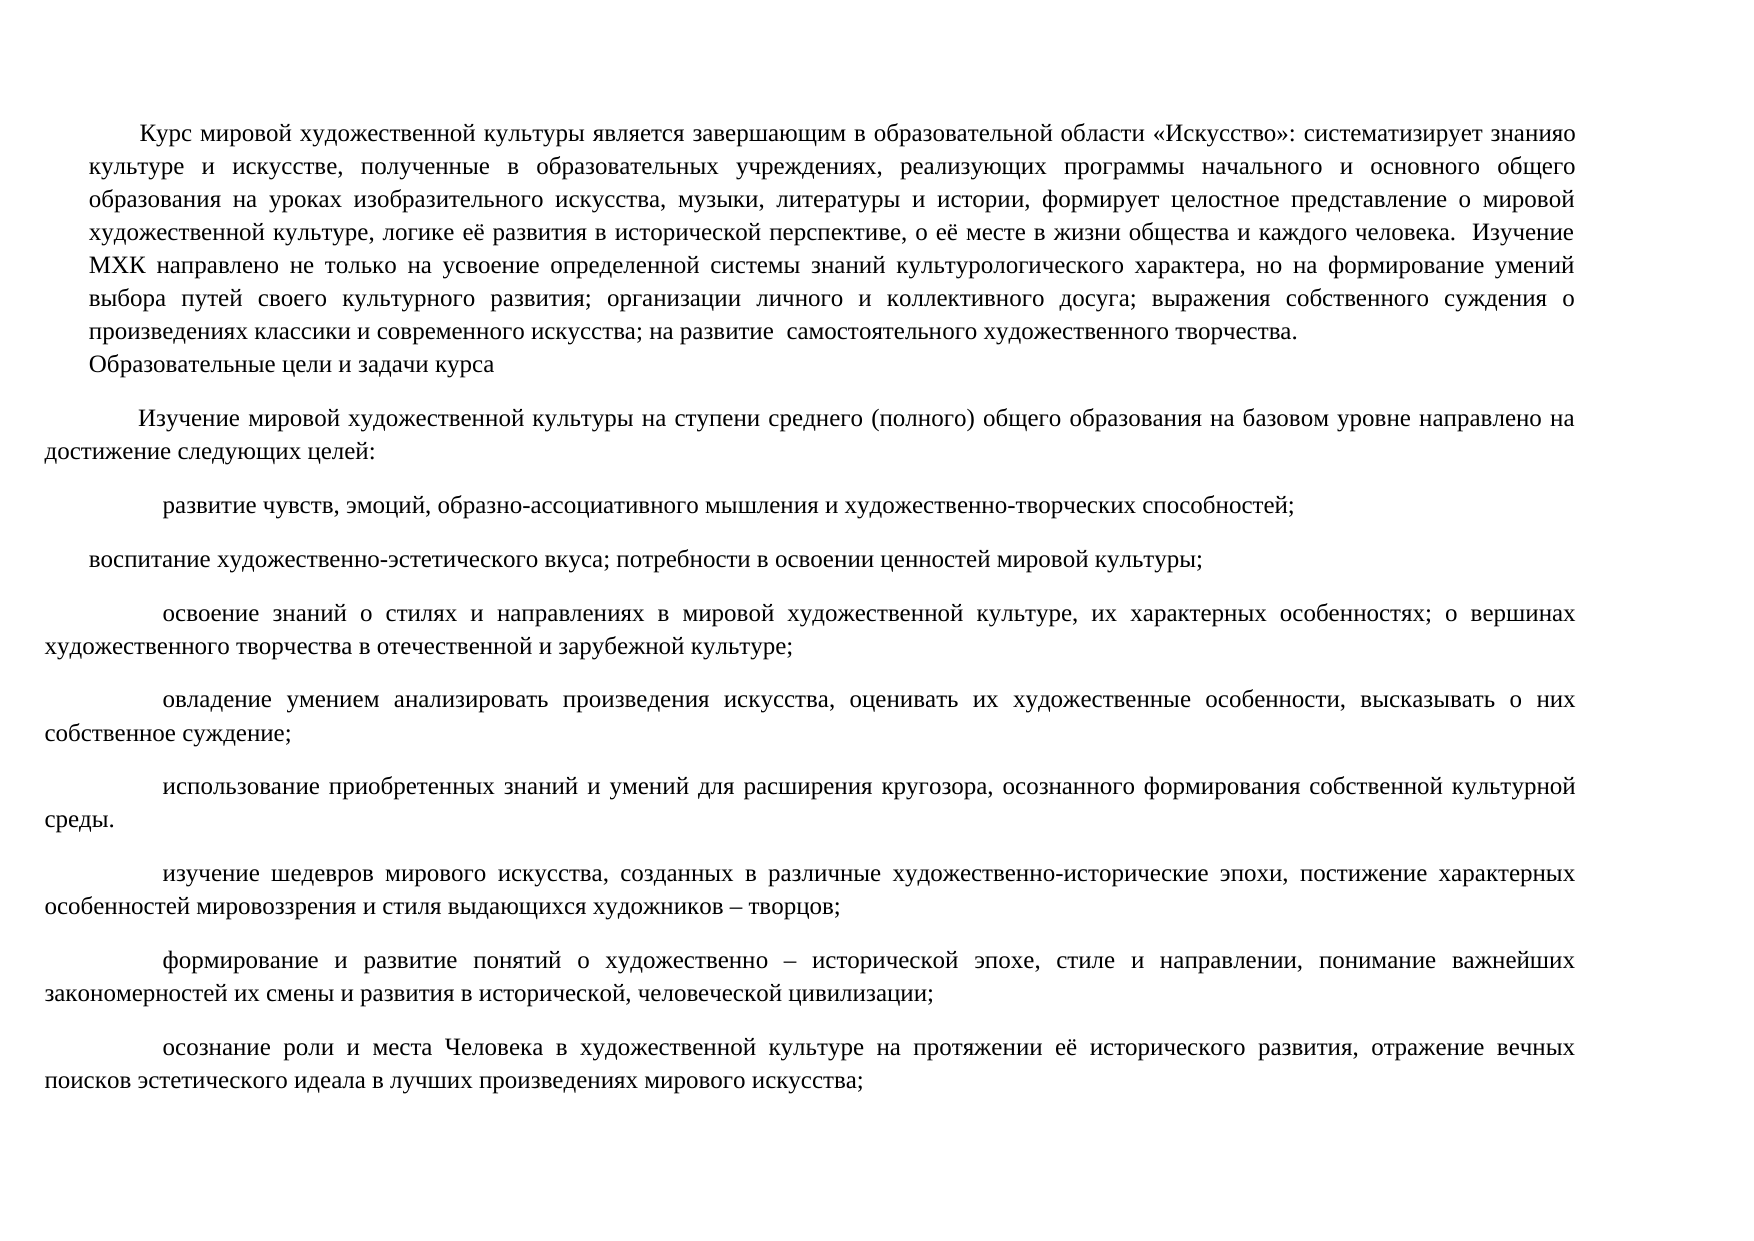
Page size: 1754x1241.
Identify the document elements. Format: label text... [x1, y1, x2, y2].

text воспитание художественно-эстетического вкуса; потребности в освоении ценностей мировой культуры; [44, 544, 1577, 573]
text Изучение мировой художественной культуры на ступени среднего (полного) общего образования на базовом уровне направлено на достижение следующих целей: [44, 403, 1577, 465]
text  формирование и развитие понятий о художественно – исторической эпохе, стиле и направлении, понимание важнейших закономерностей их смены и развития в исторической, человеческой цивилизации; [44, 945, 1577, 1007]
text  использование приобретенных знаний и умений для расширения кругозора, осознанного формирования собственной культурной среды. [44, 771, 1577, 833]
text  развитие чувств, эмоций, образно-ассоциативного мышления и художественно-творческих способностей; [44, 490, 1577, 519]
text Образовательные цели и задачи курса [44, 349, 1577, 378]
text Курс мировой художественной культуры является завершающим в образовательной области «Искусство»: систематизирует знанияо культуре и искусстве, полученные в образовательных учреждениях, реализующих программы начального и основного общего образования на уроках изобразительного искусства, музыки, литературы и истории, формирует целостное представление о мировой художественной культуре, логике её развития в исторической перспективе, о её месте в жизни общества и каждого человека. Изучение МХК направлено не только на усвоение определенной системы знаний культурологического характера, но на формирование умений выбора путей своего культурного развития; организации личного и коллективного досуга; выражения собственного суждения о произведениях классики и современного искусства; на развитие самостоятельного художественного творчества. [89, 118, 1577, 345]
text  освоение знаний о стилях и направлениях в мировой художественной культуре, их характерных особенностях; о вершинах художественного творчества в отечественной и зарубежной культуре; [44, 598, 1577, 659]
text  изучение шедевров мирового искусства, созданных в различные художественно-исторические эпохи, постижение характерных особенностей мировоззрения и стиля выдающихся художников – творцов; [44, 858, 1577, 920]
text  овладение умением анализировать произведения искусства, оценивать их художественные особенности, высказывать о них собственное суждение; [44, 684, 1577, 746]
text  осознание роли и места Человека в художественной культуре на протяжении её исторического развития, отражение вечных поисков эстетического идеала в лучших произведениях мирового искусства; [44, 1032, 1577, 1094]
